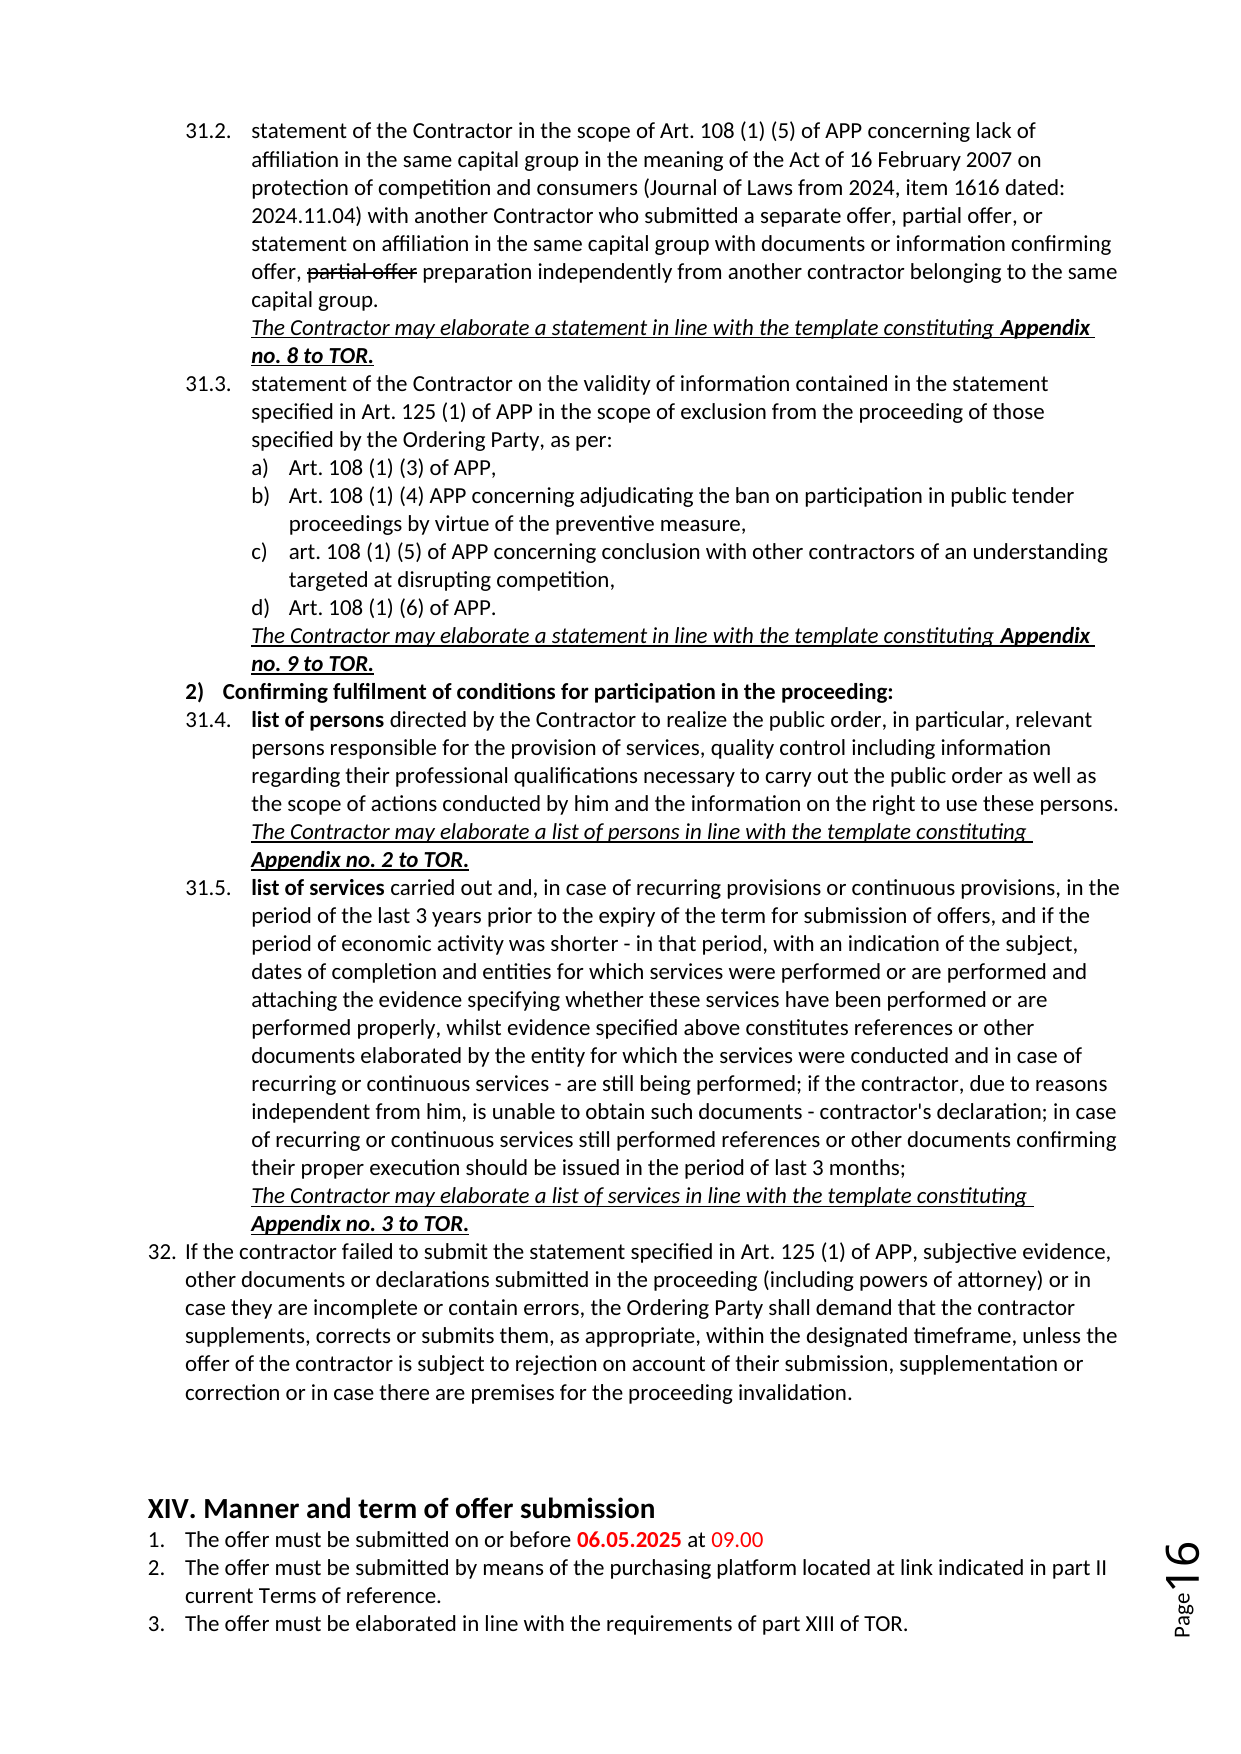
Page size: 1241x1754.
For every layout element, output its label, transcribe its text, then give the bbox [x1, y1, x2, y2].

list statement of the Contractor on the validity of information contained in the statement specified in Art. 125 (1) of APP in the scope of exclusion from the proceeding of those specified by the Ordering Party, as per: [185, 369, 1122, 453]
list The Contractor may elaborate a statement in line with the template constituting Appendix no. 8 to TOR. [251, 313, 1122, 369]
list Art. 108 (1) (6) of APP. [251, 593, 1122, 621]
list statement of the Contractor in the scope of Art. 108 (1) (5) of APP concerning lack of affiliation in the same capital group in the meaning of the Act of 16 February 2007 on protection of competition and consumers (Journal of Laws from 2024, item 1616 dated: 2024.11.04) with another Contractor who submitted a separate offer, partial offer, or statement on affiliation in the same capital group with documents or information confirming offer, partial offer preparation independently from another contractor belonging to the same capital group. [185, 117, 1122, 313]
list The Contractor may elaborate a list of persons in line with the template constituting Appendix no. 2 to TOR. [251, 817, 1122, 873]
text XIV. Manner and term of offer submission [148, 1490, 1122, 1525]
list The Contractor may elaborate a statement in line with the template constituting Appendix no. 9 to TOR. [251, 621, 1122, 677]
list If the contractor failed to submit the statement specified in Art. 125 (1) of APP, subjective evidence, other documents or declarations submitted in the proceeding (including powers of attorney) or in case they are incomplete or contain errors, the Ordering Party shall demand that the contractor supplements, corrects or submits them, as appropriate, within the designated timeframe, unless the offer of the contractor is subject to rejection on account of their submission, supplementation or correction or in case there are premises for the proceeding invalidation. [148, 1237, 1122, 1406]
list Art. 108 (1) (4) APP concerning adjudicating the ban on participation in public tender proceedings by virtue of the preventive measure, [251, 481, 1122, 537]
list art. 108 (1) (5) of APP concerning conclusion with other contractors of an understanding targeted at disrupting competition, [251, 537, 1122, 593]
list list of persons directed by the Contractor to realize the public order, in particular, relevant persons responsible for the provision of services, quality control including information regarding their professional qualifications necessary to carry out the public order as well as the scope of actions conducted by him and the information on the right to use these persons. [185, 705, 1122, 817]
list list of services carried out and, in case of recurring provisions or continuous provisions, in the period of the last 3 years prior to the expiry of the term for submission of offers, and if the period of economic activity was shorter - in that period, with an indication of the subject, dates of completion and entities for which services were performed or are performed and attaching the evidence specifying whether these services have been performed or are performed properly, whilst evidence specified above constitutes references or other documents elaborated by the entity for which the services were conducted and in case of recurring or continuous services - are still being performed; if the contractor, due to reasons independent from him, is unable to obtain such documents - contractor's declaration; in case of recurring or continuous services still performed references or other documents confirming their proper execution should be issued in the period of last 3 months; [185, 873, 1122, 1181]
list The Contractor may elaborate a list of services in line with the template constituting Appendix no. 3 to TOR. [251, 1181, 1122, 1237]
list Confirming fulfilment of conditions for participation in the proceeding: [185, 677, 1122, 705]
list The offer must be elaborated in line with the requirements of part XIII of TOR. [148, 1609, 1122, 1637]
list The offer must be submitted by means of the purchasing platform located at link indicated in part II current Terms of reference. [148, 1553, 1122, 1609]
list Art. 108 (1) (3) of APP, [251, 453, 1122, 481]
list The offer must be submitted on or before 06.05.2025 at 09.00 [148, 1525, 1122, 1553]
